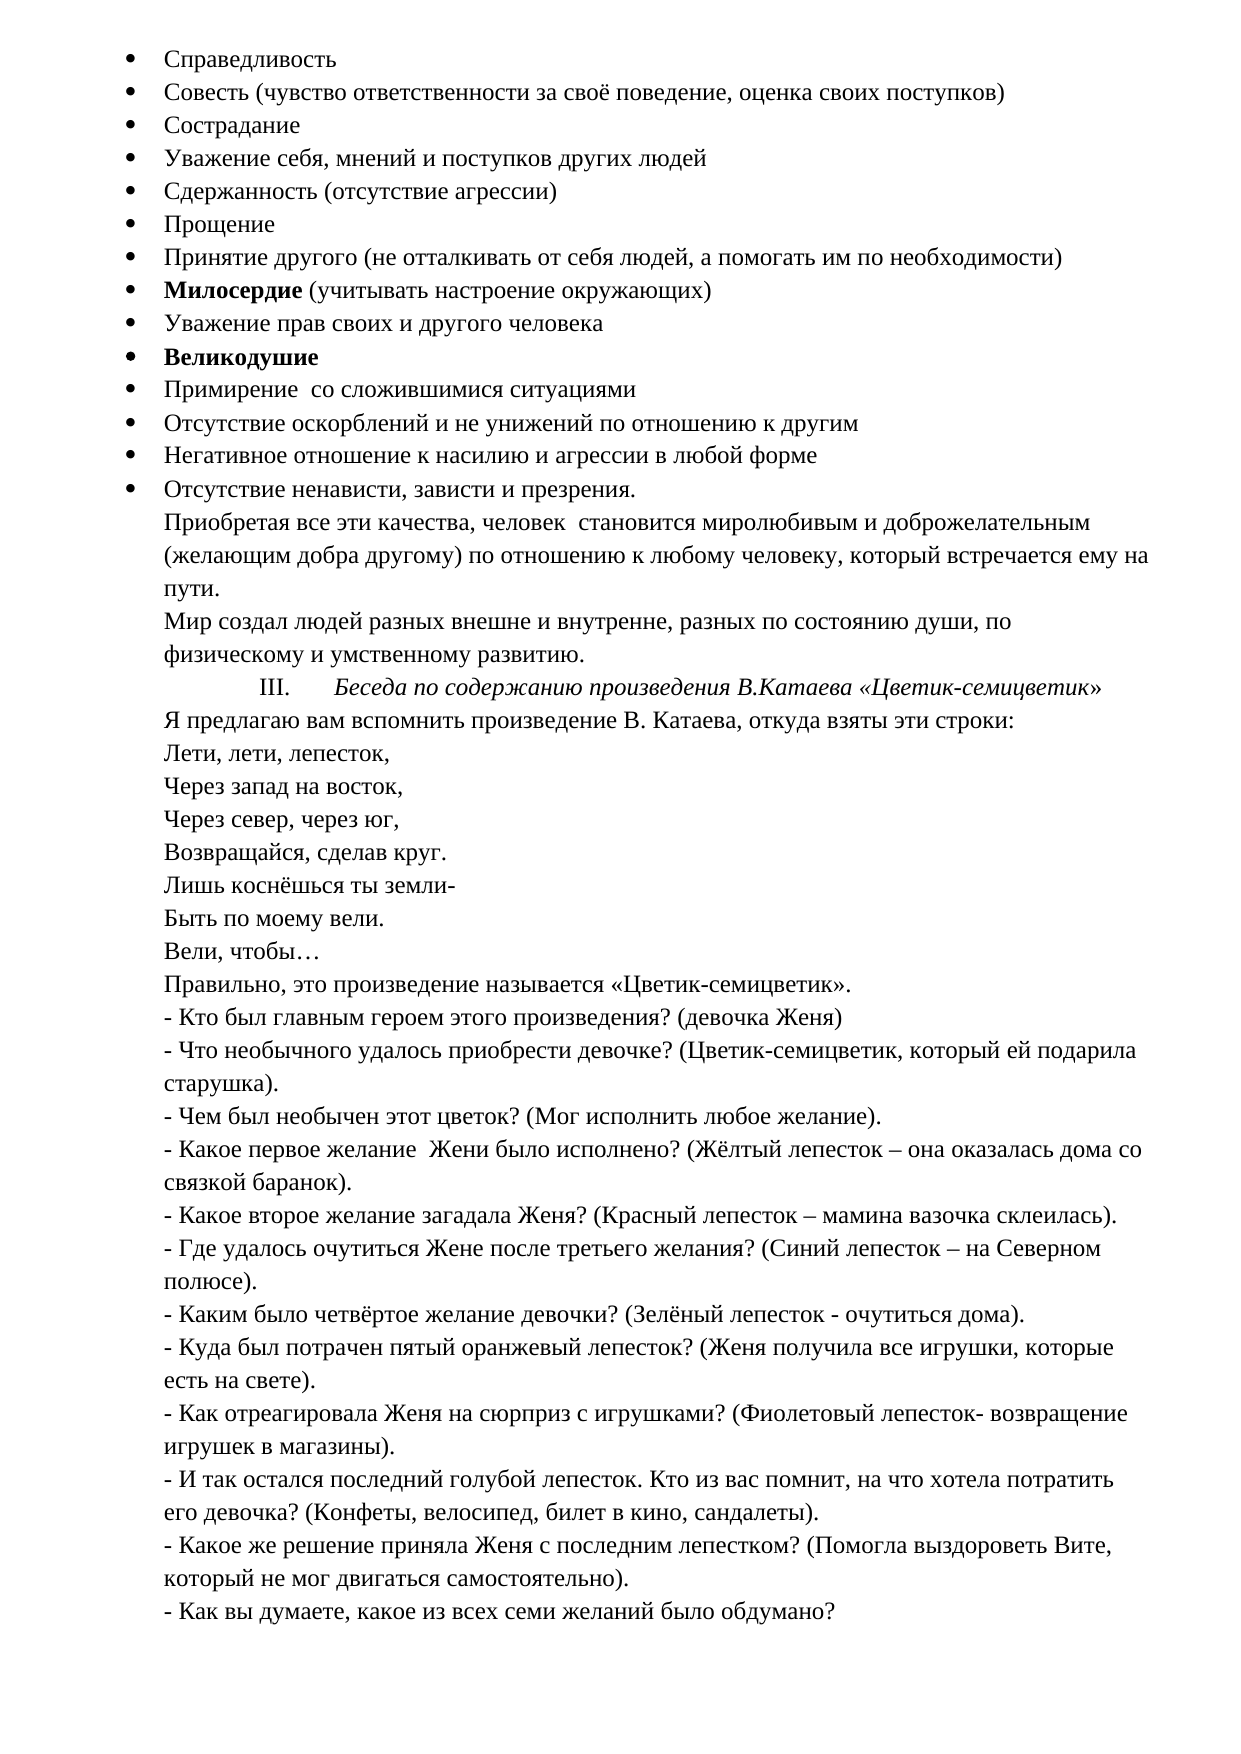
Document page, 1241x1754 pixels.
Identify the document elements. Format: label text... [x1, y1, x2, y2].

list Сострадание [126, 110, 1152, 139]
list - Какое второе желание загадала Женя? (Красный лепесток – мамина вазочка склеилась). [164, 1200, 1152, 1229]
list Быть по моему вели. [164, 903, 1152, 932]
list Совесть (чувство ответственности за своё поведение, оценка своих поступков) [126, 77, 1152, 106]
list Отсутствие оскорблений и не унижений по отношению к другим [126, 408, 1152, 436]
list Беседа по содержанию произведения В.Катаева «Цветик-семицветик» [259, 672, 1152, 701]
list Справедливость [126, 44, 1152, 73]
list Примирение со сложившимися ситуациями [126, 374, 1152, 403]
list - Каким было четвёртое желание девочки? (Зелёный лепесток - очутиться дома). [164, 1299, 1152, 1328]
list Через север, через юг, [164, 804, 1152, 833]
list - Где удалось очутиться Жене после третьего желания? (Синий лепесток – на Северном полюсе). [164, 1233, 1152, 1295]
list Уважение себя, мнений и поступков других людей [126, 143, 1152, 172]
list - Какое первое желание Жени было исполнено? (Жёлтый лепесток – она оказалась дома со связкой баранок). [164, 1134, 1152, 1196]
list - Кто был главным героем этого произведения? (девочка Женя) [164, 1002, 1152, 1031]
list Приобретая все эти качества, человек становится миролюбивым и доброжелательным (желающим добра другому) по отношению к любому человеку, который встречается ему на пути. [164, 507, 1152, 601]
list Уважение прав своих и другого человека [126, 308, 1152, 337]
list Возвращайся, сделав круг. [164, 837, 1152, 866]
list - Что необычного удалось приобрести девочке? (Цветик-семицветик, который ей подарила старушка). [164, 1035, 1152, 1097]
list Через запад на восток, [164, 771, 1152, 799]
list Великодушие [126, 342, 1152, 370]
list Отсутствие ненависти, зависти и презрения. [126, 474, 1152, 502]
list Милосердие (учитывать настроение окружающих) [126, 276, 1152, 304]
list - Как отреагировала Женя на сюрприз с игрушками? (Фиолетовый лепесток- возвращение игрушек в магазины). [164, 1398, 1152, 1460]
list - Чем был необычен этот цветок? (Мог исполнить любое желание). [164, 1101, 1152, 1130]
list Вели, чтобы… [164, 936, 1152, 965]
list Лишь коснёшься ты земли- [164, 870, 1152, 899]
list Я предлагаю вам вспомнить произведение В. Катаева, откуда взяты эти строки: [164, 705, 1152, 733]
list - И так остался последний голубой лепесток. Кто из вас помнит, на что хотела потратить его девочка? (Конфеты, велосипед, билет в кино, сандалеты). [164, 1464, 1152, 1526]
list Принятие другого (не отталкивать от себя людей, а помогать им по необходимости) [126, 242, 1152, 271]
list - Куда был потрачен пятый оранжевый лепесток? (Женя получила все игрушки, которые есть на свете). [164, 1332, 1152, 1394]
list Сдержанность (отсутствие агрессии) [126, 176, 1152, 205]
list - Как вы думаете, какое из всех семи желаний было обдумано? [164, 1596, 1152, 1625]
list - Какое же решение приняла Женя с последним лепестком? (Помогла выздороветь Вите, который не мог двигаться самостоятельно). [164, 1530, 1152, 1592]
list Лети, лети, лепесток, [164, 738, 1152, 767]
list Негативное отношение к насилию и агрессии в любой форме [126, 441, 1152, 469]
list Прощение [126, 209, 1152, 238]
list Правильно, это произведение называется «Цветик-семицветик». [164, 969, 1152, 998]
list Мир создал людей разных внешне и внутренне, разных по состоянию души, по физическому и умственному развитию. [164, 606, 1152, 667]
